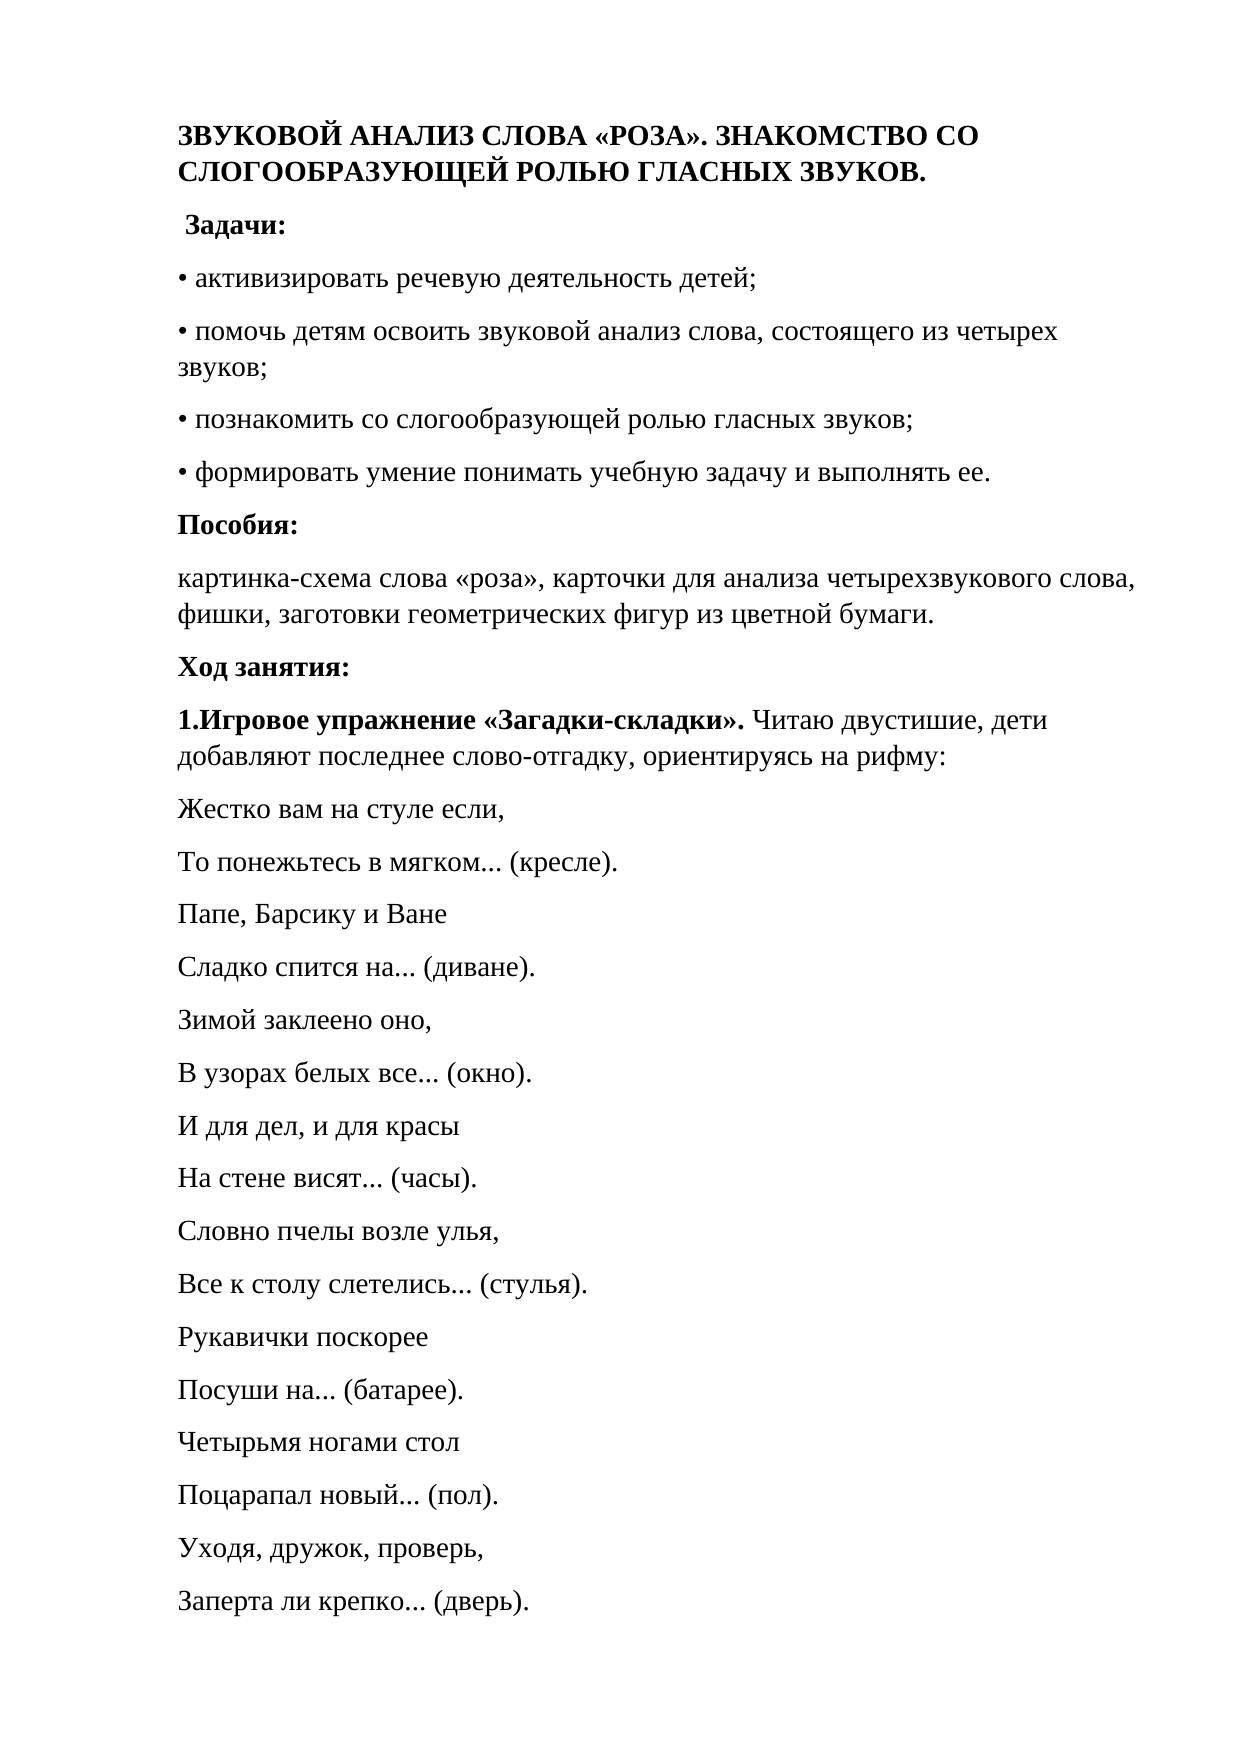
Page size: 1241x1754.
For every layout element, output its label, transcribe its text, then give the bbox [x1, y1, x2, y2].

text Пособия: [177, 507, 1152, 541]
text И для дел, и для красы [177, 1108, 1152, 1141]
text ЗВУКОВОЙ АНАЛИЗ СЛОВА «РОЗА». ЗНАКОМСТВО СО СЛОГООБРАЗУЮЩЕЙ РОЛЬЮ ГЛАСНЫХ ЗВУКОВ. [177, 118, 1152, 188]
text Поцарапал новый... (пол). [177, 1477, 1152, 1511]
text В узорах белых все... (окно). [177, 1055, 1152, 1088]
text • помочь детям освоить звуковой анализ слова, состоящего из четырех звуков; [177, 313, 1152, 382]
text Заперта ли крепко... (дверь). [177, 1583, 1152, 1617]
text • активизировать речевую деятельность детей; [177, 260, 1152, 293]
text • познакомить со слогообразующей ролью гласных звуков; [177, 402, 1152, 435]
text Зимой заклеено оно, [177, 1002, 1152, 1036]
text Ход занятия: [177, 649, 1152, 683]
text Все к столу слетелись... (стулья). [177, 1266, 1152, 1300]
text картинка-схема слова «роза», карточки для анализа четырехзвукового слова, фишки, заготовки геометрических фигур из цветной бумаги. [177, 560, 1152, 630]
text Папе, Барсику и Ване [177, 896, 1152, 930]
text Посуши на... (батарее). [177, 1372, 1152, 1405]
text Задачи: [177, 207, 1152, 241]
text Рукавички поскорее [177, 1319, 1152, 1352]
text На стене висят... (часы). [177, 1161, 1152, 1194]
text • формировать умение понимать учебную задачу и выполнять ее. [177, 454, 1152, 488]
text То понежьтесь в мягком... (кресле). [177, 844, 1152, 877]
text Уходя, дружок, проверь, [177, 1530, 1152, 1564]
text Жестко вам на стуле если, [177, 791, 1152, 824]
text 1.Игровое упражнение «Загадки-складки». Читаю двустишие, дети добавляют последнее слово-отгадку, ориентируясь на рифму: [177, 702, 1152, 772]
text Сладко спится на... (диване). [177, 949, 1152, 983]
text Четырьмя ногами стол [177, 1424, 1152, 1458]
text Словно пчелы возле улья, [177, 1213, 1152, 1247]
